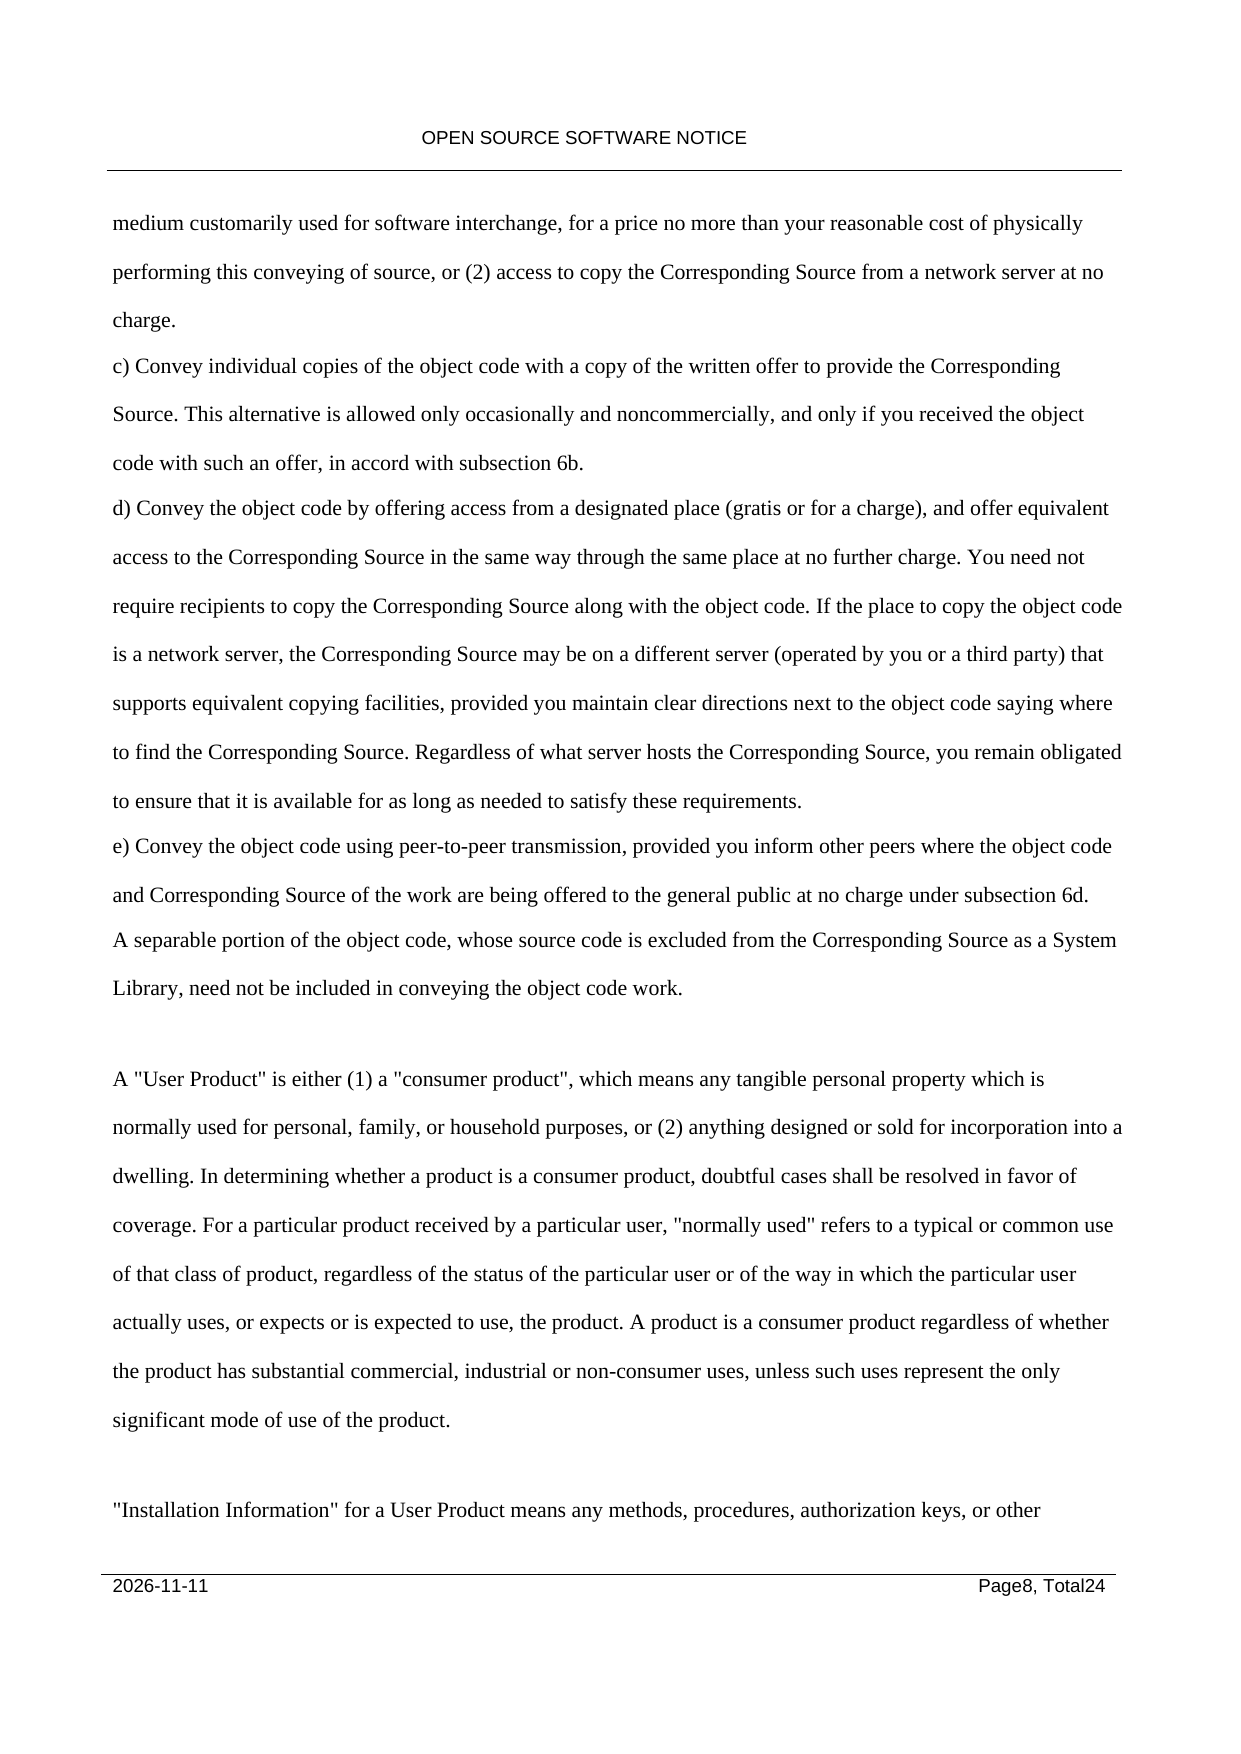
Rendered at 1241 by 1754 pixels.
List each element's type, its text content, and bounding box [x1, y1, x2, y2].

text A "User Product" is either (1) a "consumer product", which means any tangible personal property which is normally used for personal, family, or household purposes, or (2) anything designed or sold for incorporation into a dwelling. In determining whether a product is a consumer product, doubtful cases shall be resolved in favor of coverage. For a particular product received by a particular user, "normally used" refers to a typical or common use of that class of product, regardless of the status of the particular user or of the way in which the particular user actually uses, or expects or is expected to use, the product. A product is a consumer product regardless of whether the product has substantial commercial, industrial or non-consumer uses, unless such uses represent the only significant mode of use of the product. [112, 1062, 1128, 1436]
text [112, 1493, 1128, 1526]
text e) Convey the object code using peer-to-peer transmission, provided you inform other peers where the object code and Corresponding Source of the work are being offered to the general public at no charge under subsection 6d. [112, 829, 1128, 910]
text d) Convey the object code by offering access from a designated place (gratis or for a charge), and offer equivalent access to the Corresponding Source in the same way through the same place at no further charge. You need not require recipients to copy the Corresponding Source along with the object code. If the place to copy the object code is a network server, the Corresponding Source may be on a different server (operated by you or a third party) that supports equivalent copying facilities, provided you maintain clear directions next to the object code saying where to find the Corresponding Source. Regardless of what server hosts the Corresponding Source, you remain obligated to ensure that it is available for as long as needed to satisfy these requirements. [112, 492, 1128, 817]
text A separable portion of the object code, whose source code is excluded from the Corresponding Source as a System Library, need not be included in conveying the object code work. [112, 923, 1128, 1004]
text c) Convey individual copies of the object code with a copy of the written offer to provide the Corresponding Source. This alternative is allowed only occasionally and noncommercially, and only if you received the object code with such an offer, in accord with subsection 6b. [112, 349, 1128, 479]
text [112, 206, 1128, 336]
